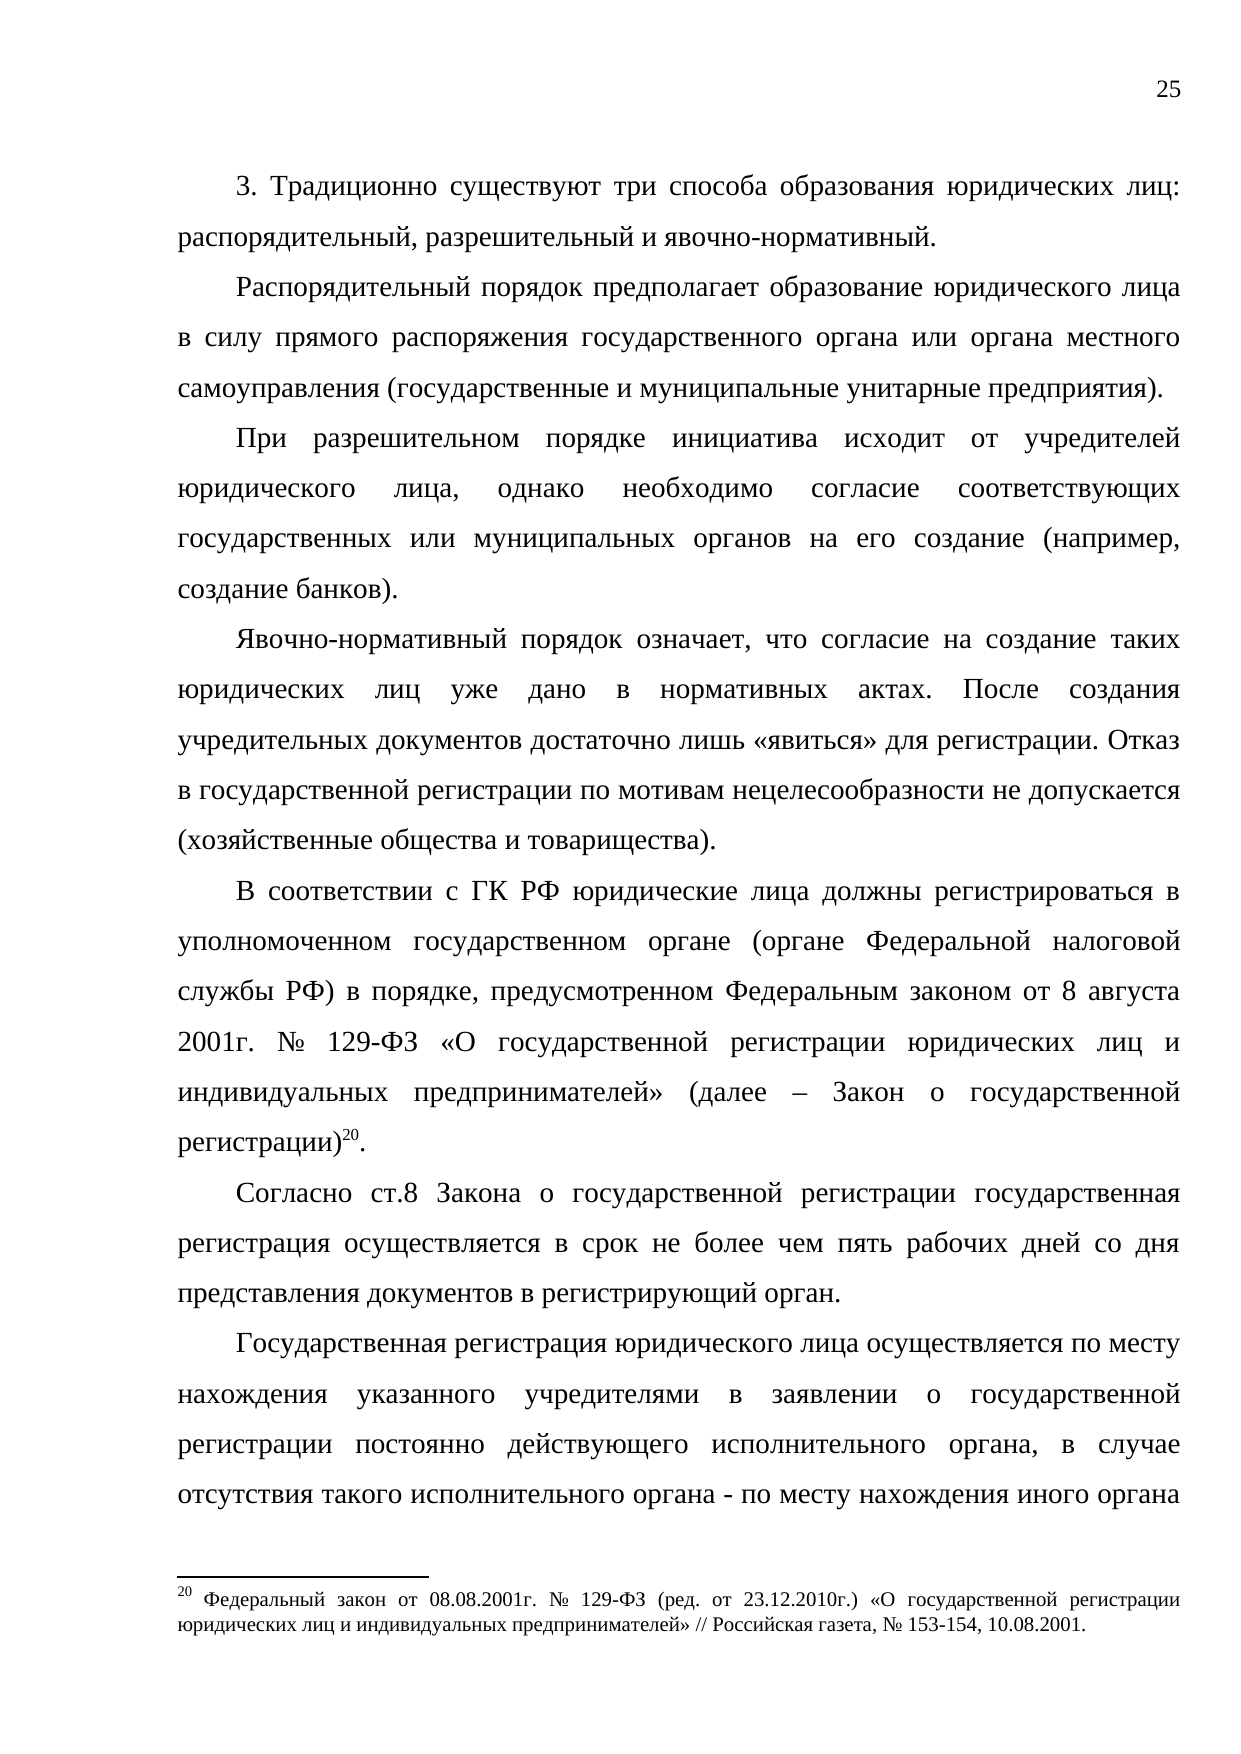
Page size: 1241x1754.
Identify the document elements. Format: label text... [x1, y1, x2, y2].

text Согласно ст.8 Закона о государственной регистрации государственная регистрация осуществляется в срок не более чем пять рабочих дней со дня представления документов в регистрирующий орган. [177, 1175, 1181, 1309]
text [177, 1326, 1181, 1510]
text 3. Традиционно существуют три способа образования юридических лиц: распорядительный, разрешительный и явочно-нормативный. [177, 168, 1181, 252]
text Явочно-нормативный порядок означает, что согласие на создание таких юридических лиц уже дано в нормативных актах. После создания учредительных документов достаточно лишь «явиться» для регистрации. Отказ в государственной регистрации по мотивам нецелесообразности не допускается (хозяйственные общества и товарищества). [177, 621, 1181, 856]
text В соответствии с ГК РФ юридические лица должны регистрироваться в уполномоченном государственном органе (органе Федеральной налоговой службы РФ) в порядке, предусмотренном Федеральным законом от 8 августа 2001г. № 129-ФЗ «О государственной регистрации юридических лиц и индивидуальных предпринимателей» (далее – Закон о государственной регистрации). [177, 873, 1181, 1158]
text При разрешительном порядке инициатива исходит от учредителей юридического лица, однако необходимо согласие соответствующих государственных или муниципальных органов на его создание (например, создание банков). [177, 420, 1181, 604]
text Распорядительный порядок предполагает образование юридического лица в силу прямого распоряжения государственного органа или органа местного самоуправления (государственные и муниципальные унитарные предприятия). [177, 269, 1181, 403]
